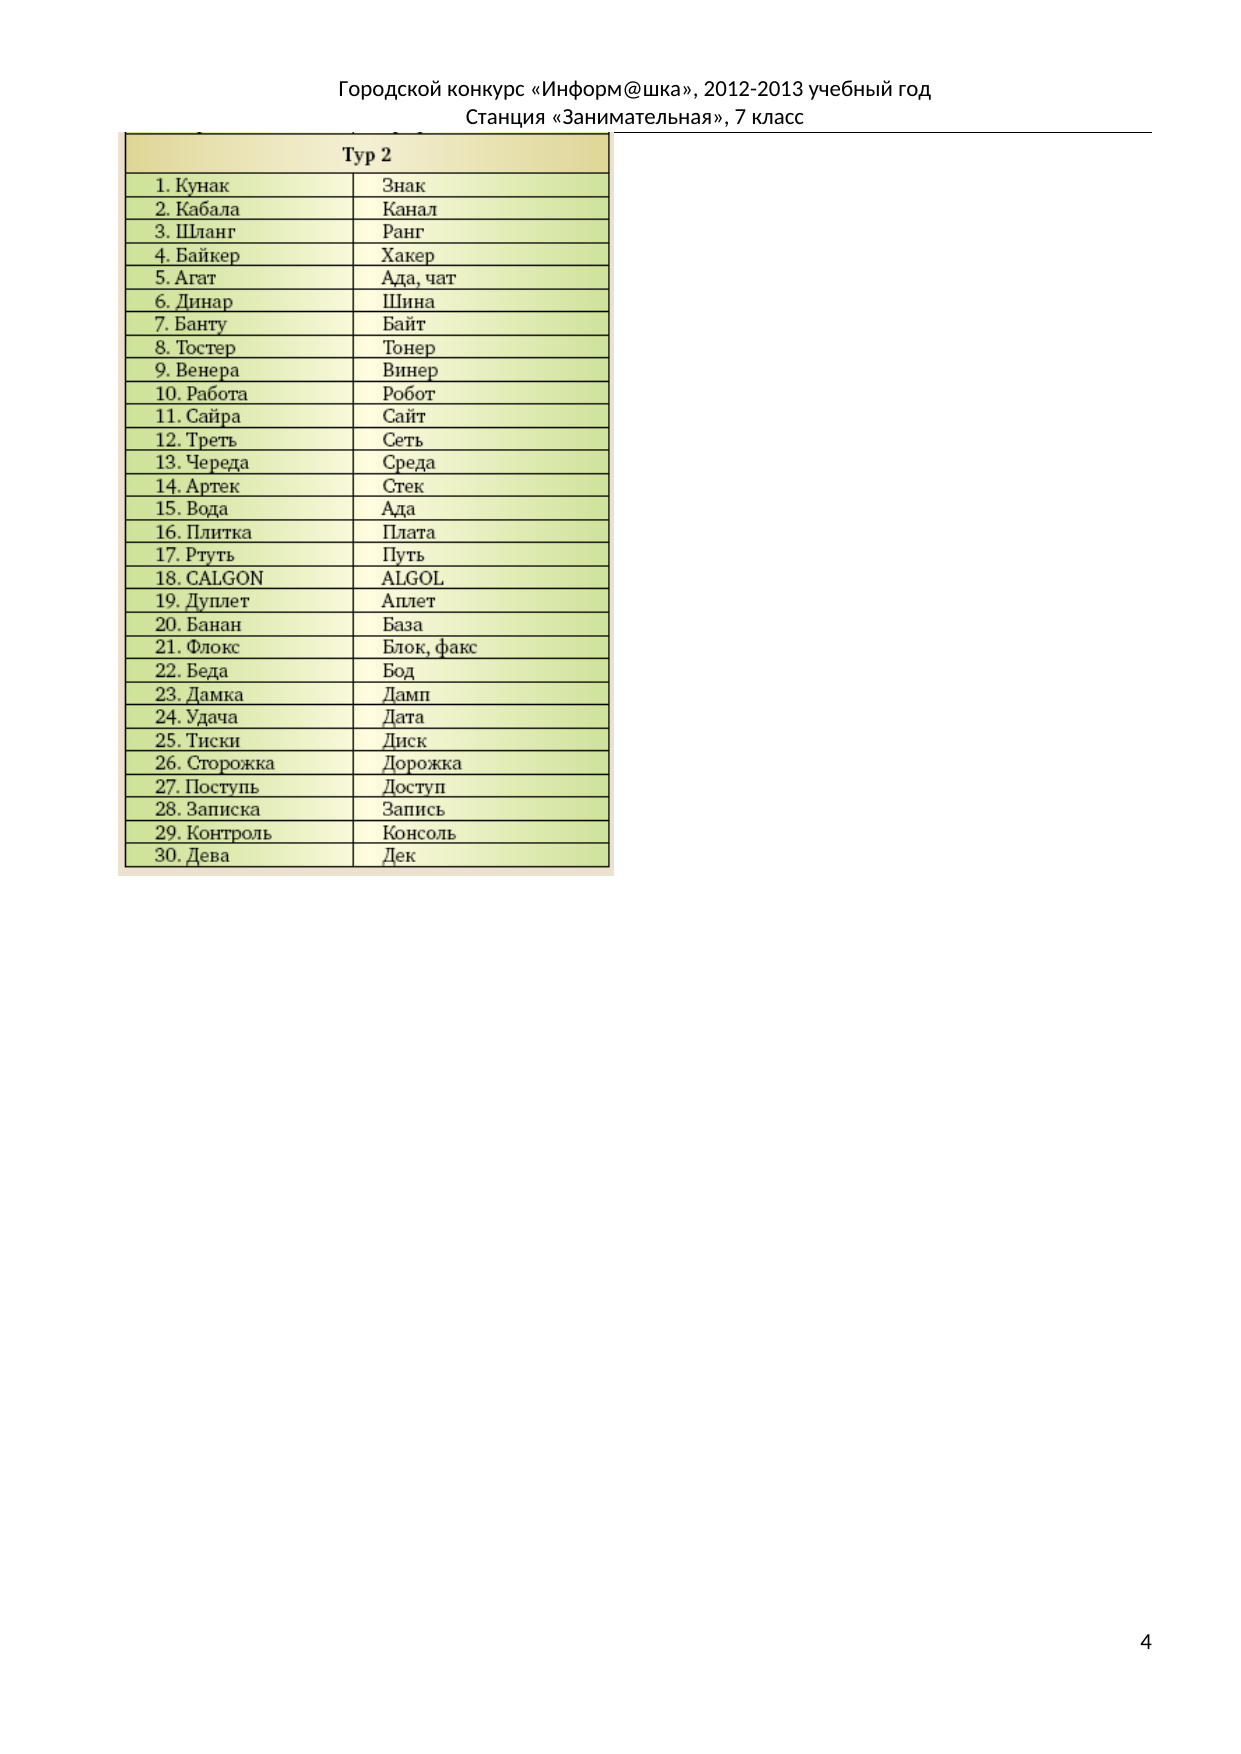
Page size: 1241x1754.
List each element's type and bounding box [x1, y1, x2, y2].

picture [118, 132, 614, 876]
